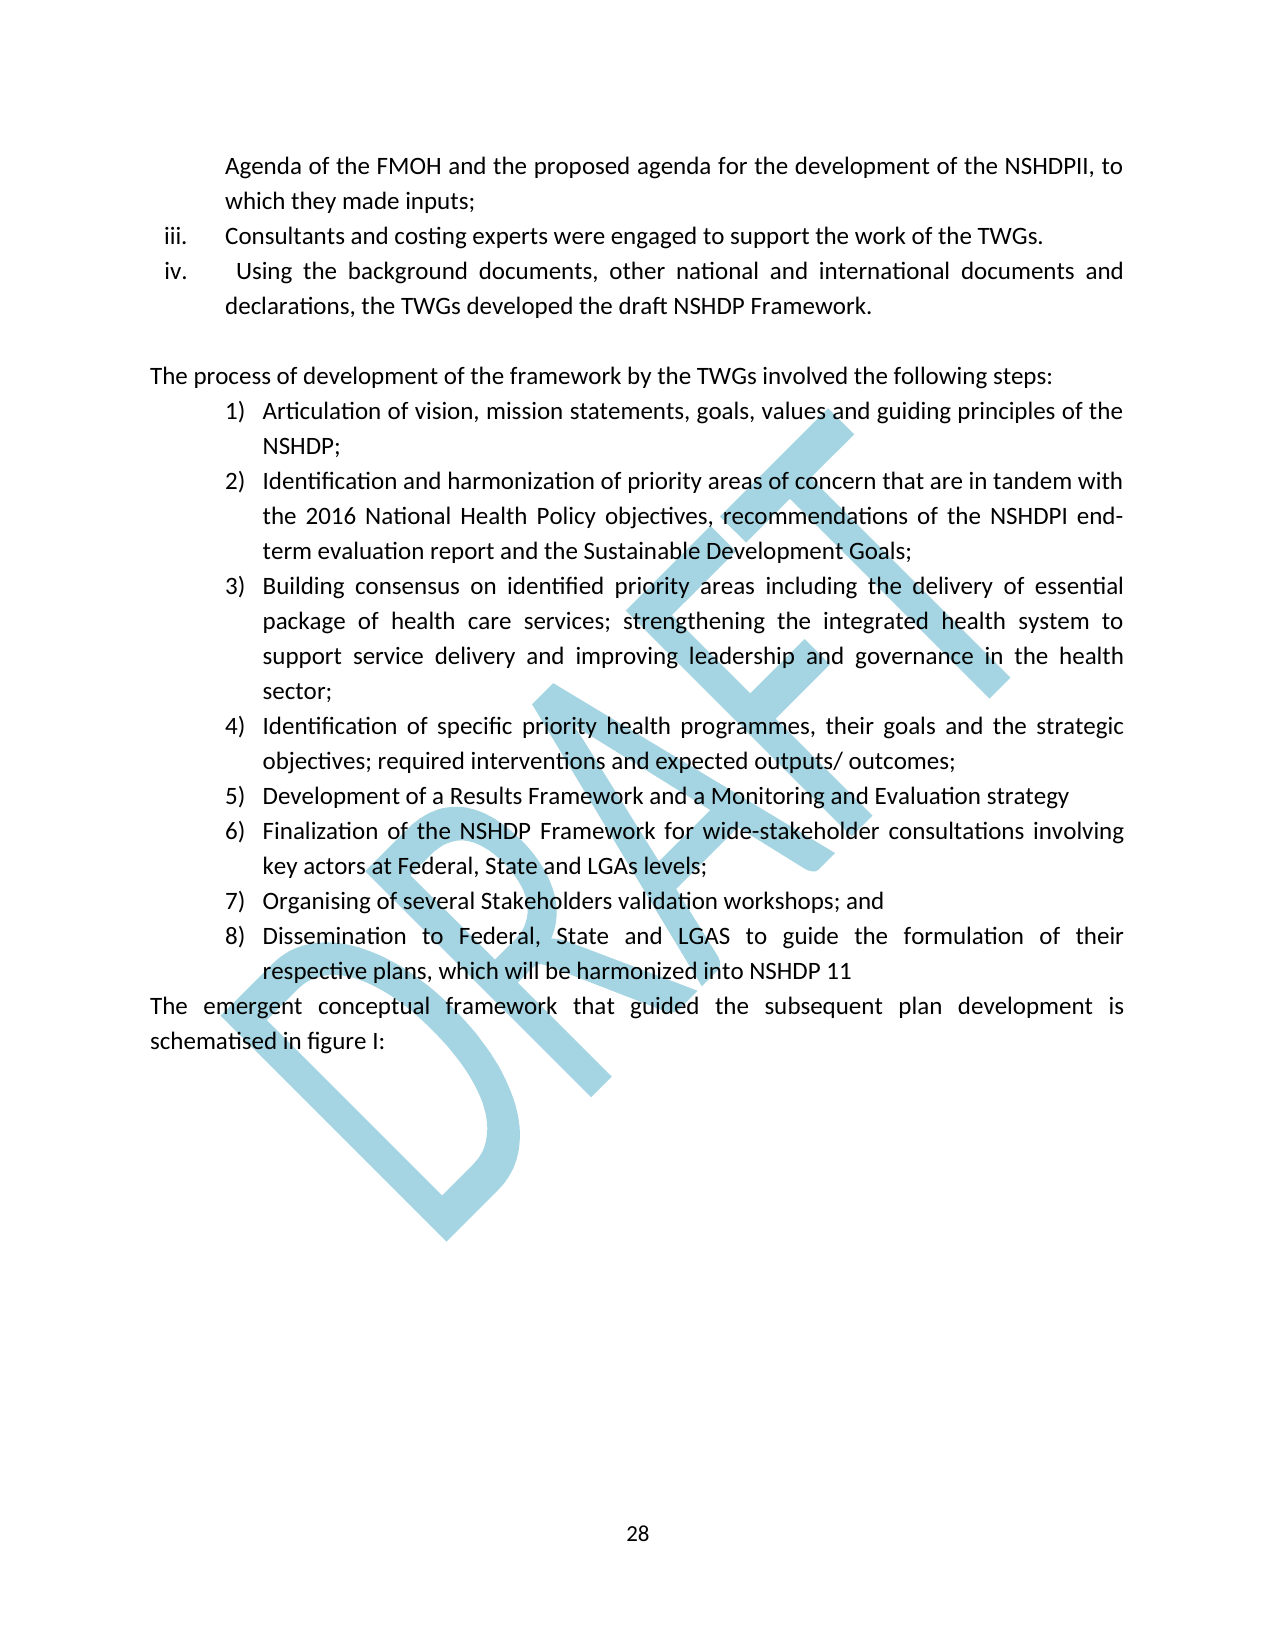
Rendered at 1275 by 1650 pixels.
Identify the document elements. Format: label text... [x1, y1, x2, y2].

list Consultants and costing experts were engaged to support the work of the TWGs. [187, 220, 1125, 251]
list Development of a Results Framework and a Monitoring and Evaluation strategy [225, 780, 1125, 811]
list Dissemination to Federal, State and LGAS to guide the formulation of their respective plans, which will be harmonized into NSHDP 11 [225, 920, 1125, 986]
list Building consensus on identified priority areas including the delivery of essential package of health care services; strengthening the integrated health system to support service delivery and improving leadership and governance in the health sector; [225, 570, 1125, 706]
list Using the background documents, other national and international documents and declarations, the TWGs developed the draft NSHDP Framework. [187, 255, 1125, 321]
text The process of development of the framework by the TWGs involved the following steps: [150, 360, 1125, 391]
list Articulation of vision, mission statements, goals, values and guiding principles of the NSHDP; [225, 395, 1125, 461]
list Identification and harmonization of priority areas of concern that are in tandem with the 2016 National Health Policy objectives, recommendations of the NSHDPI end-term evaluation report and the Sustainable Development Goals; [225, 465, 1125, 566]
list Organising of several Stakeholders validation workshops; and [225, 885, 1125, 916]
text The emergent conceptual framework that guided the subsequent plan development is schematised in figure I: [150, 990, 1125, 1056]
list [187, 150, 1125, 216]
list Identification of specific priority health programmes, their goals and the strategic objectives; required interventions and expected outputs/ outcomes; [225, 710, 1125, 776]
list Finalization of the NSHDP Framework for wide-stakeholder consultations involving key actors at Federal, State and LGAs levels; [225, 815, 1125, 881]
